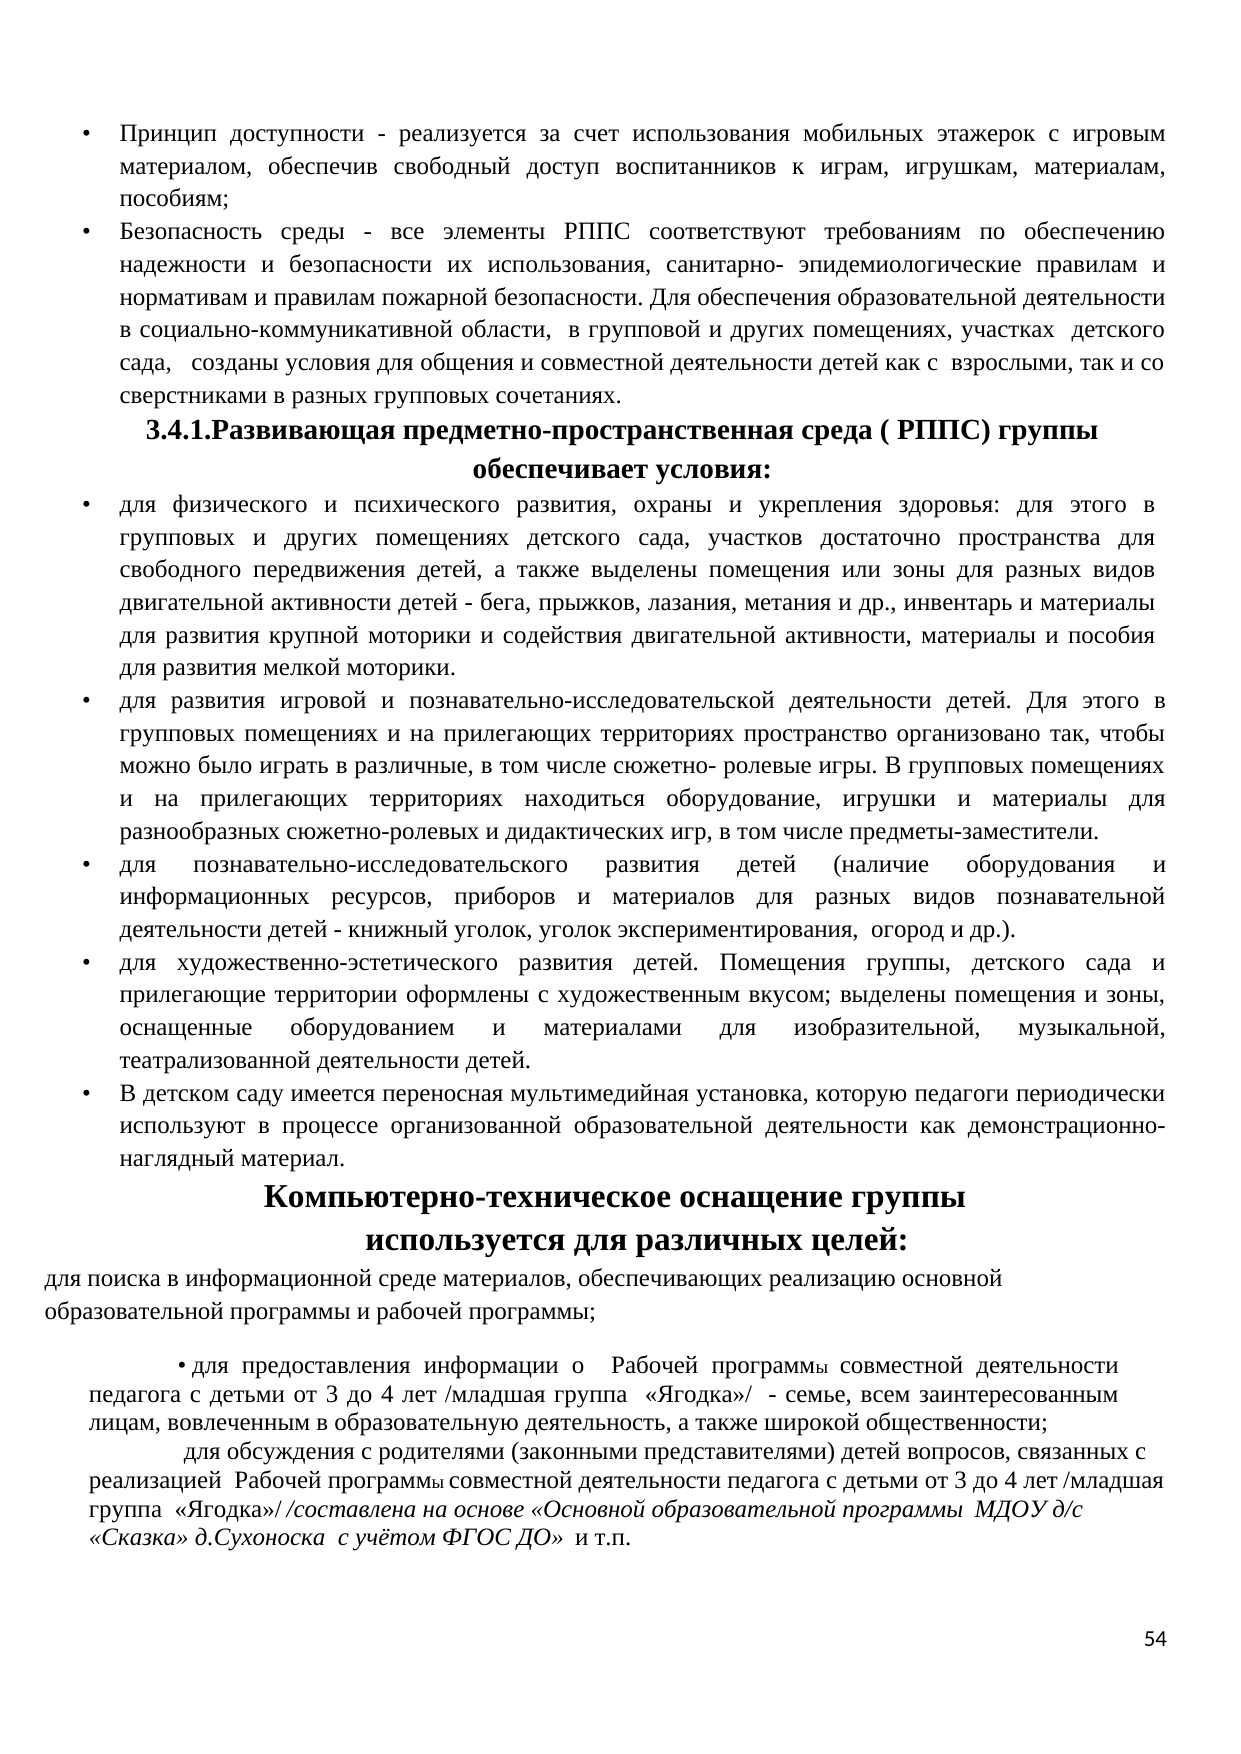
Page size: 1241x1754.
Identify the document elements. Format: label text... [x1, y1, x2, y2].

text 3.4.1.Развивающая предметно-пространственная среда ( РППС) группы обеспечивает условия: [78, 412, 1167, 484]
list В детском саду имеется переносная мультимедийная установка, которую педагоги периодически используют в процессе организованной образовательной деятельности как демонстрационно-наглядный материал. [82, 1078, 1167, 1172]
text Компьютерно-техническое оснащение группы [44, 1176, 1167, 1214]
list Принцип доступности - реализуется за счет использования мобильных этажерок с игровым материалом, обеспечив свободный доступ воспитанников к играм, игрушкам, материалам, пособиям; [82, 118, 1167, 212]
list Безопасность среды - все элементы РППС соответствуют требованиям по обеспечению надежности и безопасности их использования, санитарно- эпидемиологические правилам и нормативам и правилам пожарной безопасности. Для обеспечения образовательной деятельности в социально-коммуникативной области, в групповой и других помещениях, участках детского сада, созданы условия для общения и совместной деятельности детей как с взрослыми, так и со сверстниками в разных групповых сочетаниях. [82, 216, 1167, 408]
text для обсуждения с родителями (законными представителями) детей вопросов, связанных с реализацией Рабочей программы совместной деятельности педагога с детьми от 3 до 4 лет /младшая группа «Ягодка»/ /составлена на основе «Основной образовательной программы МДОУ д/с «Сказка» д.Сухоноска с учётом ФГОС ДО» и т.п. [89, 1436, 1167, 1551]
list для развития игровой и познавательно-исследовательской деятельности детей. Для этого в групповых помещениях и на прилегающих территориях пространство организовано так, чтобы можно было играть в различные, в том числе сюжетно- ролевые игры. В групповых помещениях и на прилегающих территориях находиться оборудование, игрушки и материалы для разнообразных сюжетно-ролевых и дидактических игр, в том числе предметы-заместители. [82, 685, 1167, 845]
list для познавательно-исследовательского развития детей (наличие оборудования и информационных ресурсов, приборов и материалов для разных видов познавательной деятельности детей - книжный уголок, уголок экспериментирования, огород и др.). [82, 849, 1167, 943]
text используется для различных целей: [89, 1219, 1167, 1258]
list для физического и психического развития, охраны и укрепления здоровья: для этого в групповых и других помещениях детского сада, участков достаточно пространства для свободного передвижения детей, а также выделены помещения или зоны для разных видов двигательной активности детей - бега, прыжков, лазания, метания и др., инвентарь и материалы для развития крупной моторики и содействия двигательной активности, материалы и пособия для развития мелкой моторики. [82, 489, 1157, 681]
text для поиска в информационной среде материалов, обеспечивающих реализацию основной образовательной программы и рабочей программы; [44, 1263, 1167, 1325]
list для художественно-эстетического развития детей. Помещения группы, детского сада и прилегающие территории оформлены с художественным вкусом; выделены помещения и зоны, оснащенные оборудованием и материалами для изобразительной, музыкальной, театрализованной деятельности детей. [82, 947, 1167, 1074]
list для предоставления информации о Рабочей программы совместной деятельности педагога с детьми от 3 до 4 лет /младшая группа «Ягодка»/ - семье, всем заинтересованным лицам, вовлеченным в образовательную деятельность, а также широкой общественности; [89, 1350, 1119, 1436]
